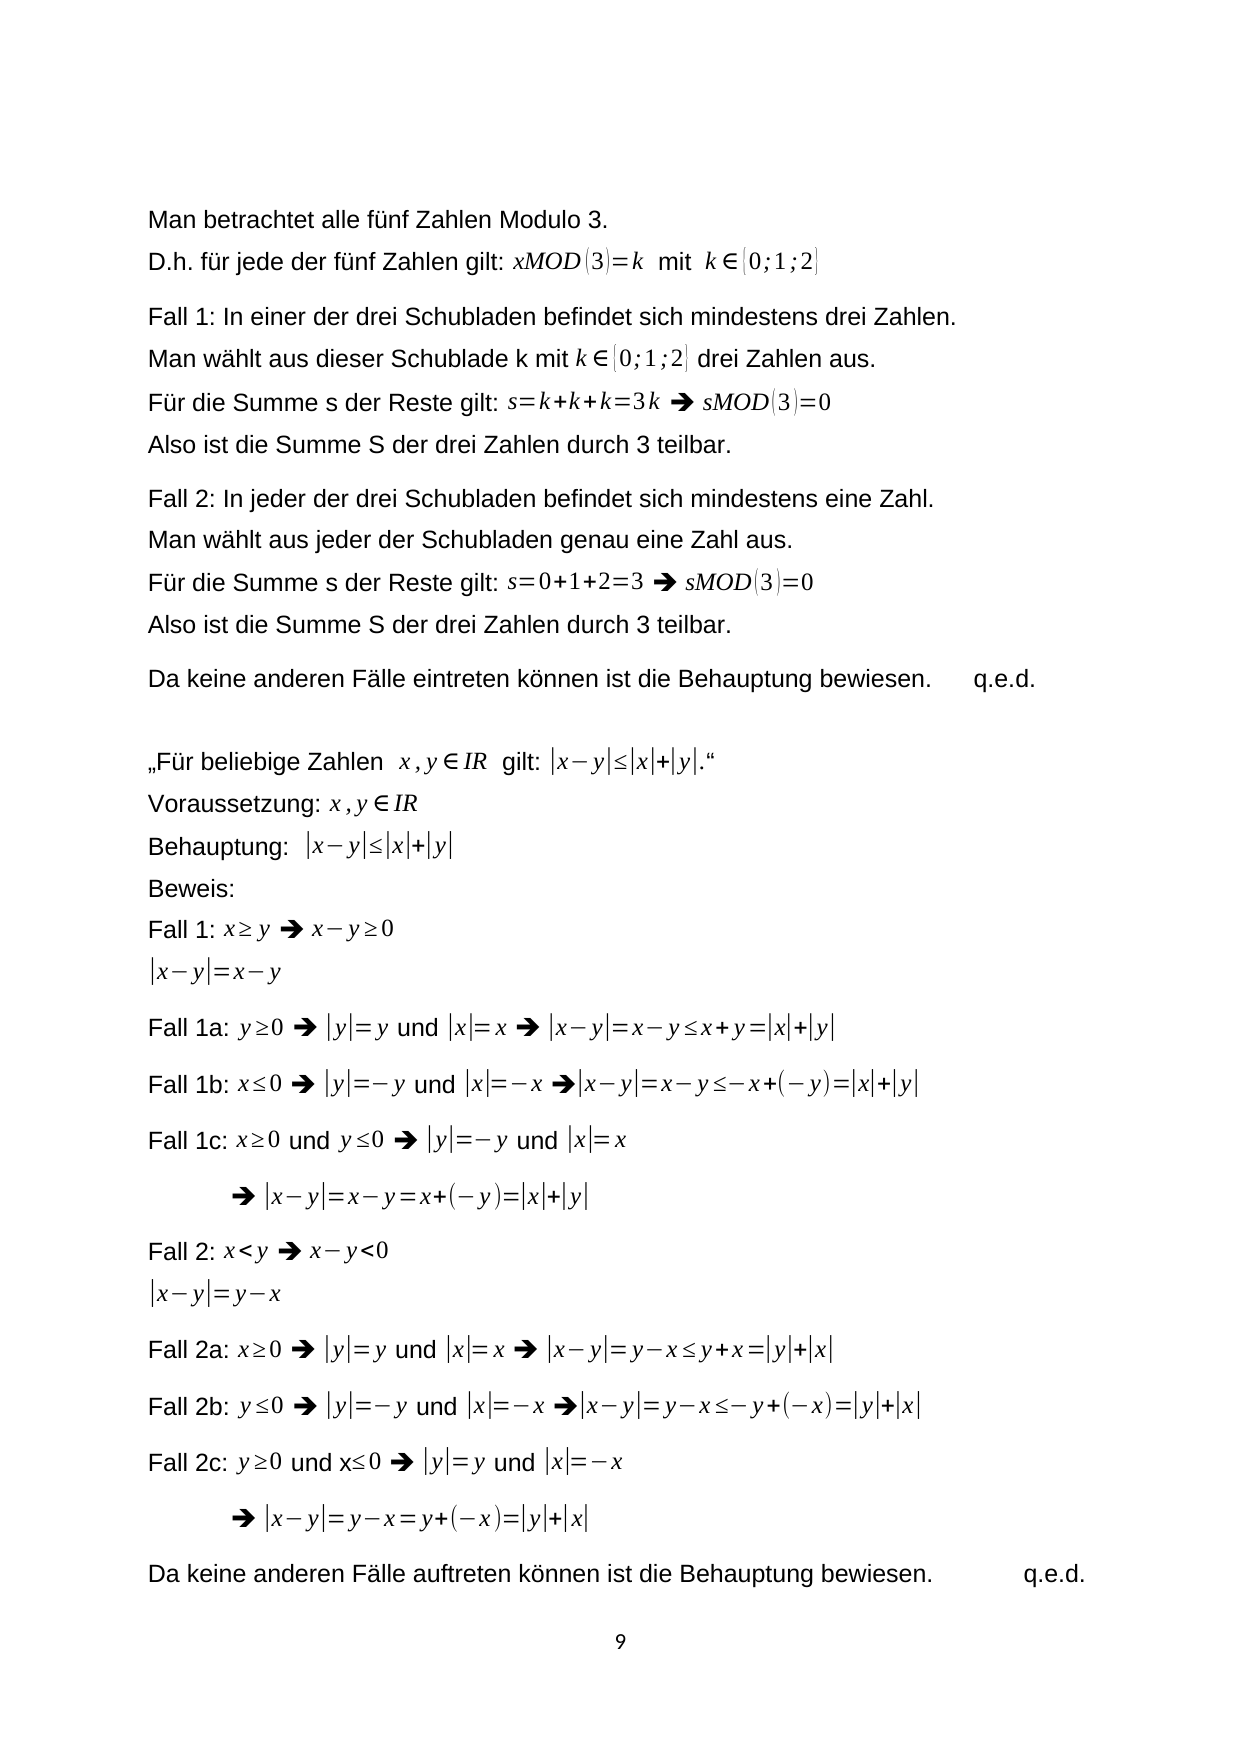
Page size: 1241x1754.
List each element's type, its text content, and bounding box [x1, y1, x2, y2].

text Fall 1: [148, 915, 1093, 944]
text Man betrachtet alle fünf Zahlen Modulo 3. [148, 205, 1093, 234]
text Also ist die Summe S der drei Zahlen durch 3 teilbar. [148, 430, 1093, 459]
text Da keine anderen Fälle auftreten können ist die Behauptung bewiesen. q.e.d. [148, 1559, 1093, 1588]
text Fall 2a: und [148, 1334, 1093, 1365]
text Fall 1b: und [148, 1068, 1093, 1099]
text D.h. für jede der fünf Zahlen gilt: mit [148, 246, 1093, 277]
text Beweis: [148, 874, 1093, 902]
text Für die Summe s der Reste gilt: [148, 386, 1093, 418]
text Fall 2b: und [148, 1390, 1093, 1421]
text Fall 2: In jeder der drei Schubladen befindet sich mindestens eine Zahl. [148, 484, 1093, 513]
text Fall 1: In einer der drei Schubladen befindet sich mindestens drei Zahlen. [148, 302, 1093, 331]
text Fall 1a: und [148, 1012, 1093, 1043]
text Da keine anderen Fälle eintreten können ist die Behauptung bewiesen. q.e.d. [148, 664, 1093, 693]
text Fall 2: [148, 1237, 1093, 1266]
text „Für beliebige Zahlen gilt: “ [148, 746, 1093, 777]
text Also ist die Summe S der drei Zahlen durch 3 teilbar. [148, 610, 1093, 639]
text Fall 1c: und und [148, 1124, 1093, 1156]
text Fall 2c: und x und [148, 1446, 1093, 1478]
text Voraussetzung: [148, 789, 1093, 818]
text Man wählt aus jeder der Schubladen genau eine Zahl aus. [148, 525, 1093, 554]
text Für die Summe s der Reste gilt: [148, 566, 1093, 598]
text Behauptung: [148, 831, 1093, 861]
text Man wählt aus dieser Schublade k mit drei Zahlen aus. [148, 343, 1093, 374]
